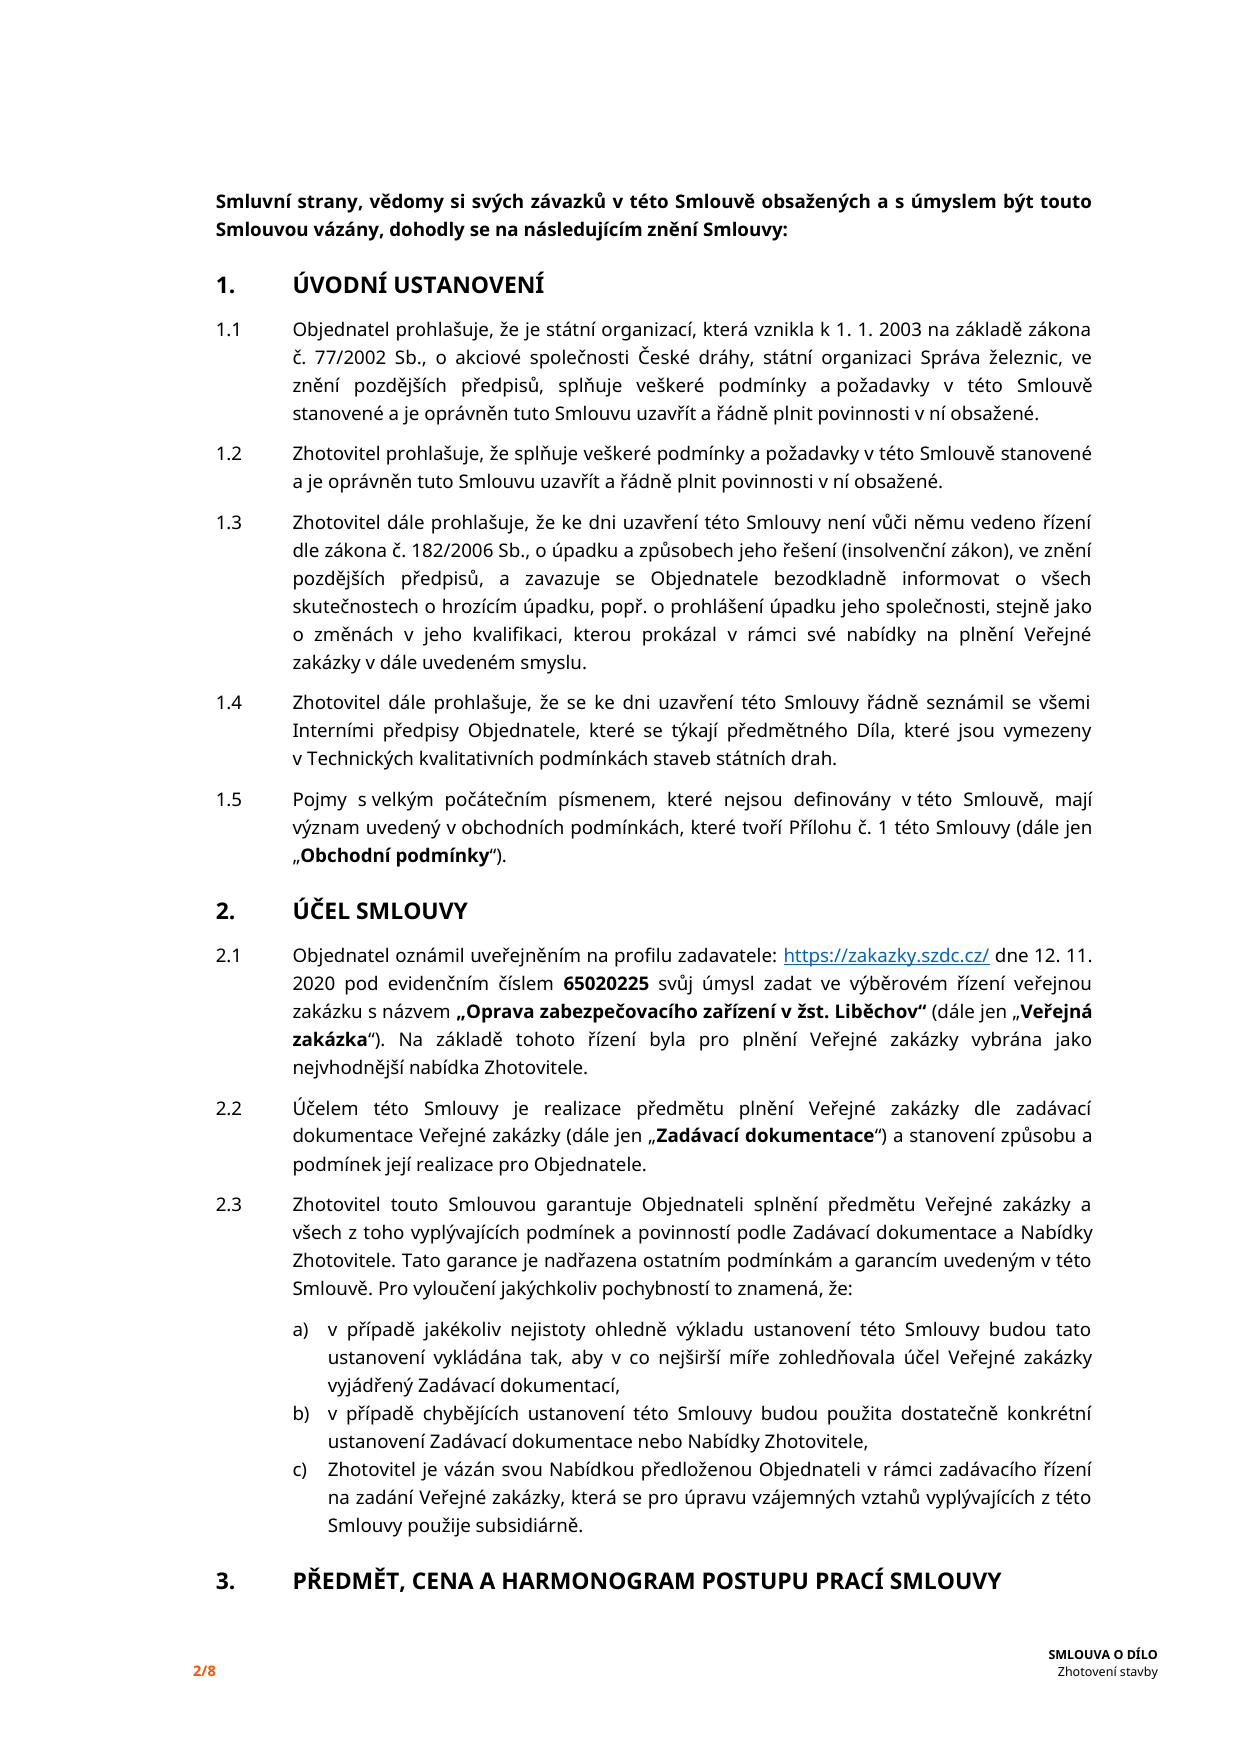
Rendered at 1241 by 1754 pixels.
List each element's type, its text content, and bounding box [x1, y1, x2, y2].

text Zhotovitel dále prohlašuje, že se ke dni uzavření této Smlouvy řádně seznámil se všemi Interními předpisy Objednatele, které se týkají předmětného Díla, které jsou vymezeny v Technických kvalitativních podmínkách staveb státních drah. [216, 690, 1093, 771]
text Objednatel oznámil uveřejněním na profilu zadavatele: https://zakazky.szdc.cz/ dne 12. 11. 2020 pod evidenčním číslem 65020225 svůj úmysl zadat ve výběrovém řízení veřejnou zakázku s názvem „Oprava zabezpečovacího zařízení v žst. Liběchov“ (dále jen „Veřejná zakázka“). Na základě tohoto řízení byla pro plnění Veřejné zakázky vybrána jako nejvhodnější nabídka Zhotovitele. [216, 942, 1093, 1080]
text v případě jakékoliv nejistoty ohledně výkladu ustanovení této Smlouvy budou tato ustanovení vykládána tak, aby v co nejširší míře zohledňovala účel Veřejné zakázky vyjádřený Zadávací dokumentací, [292, 1316, 1093, 1397]
text Pojmy s velkým počátečním písmenem, které nejsou definovány v této Smlouvě, mají význam uvedený v obchodních podmínkách, které tvoří Přílohu č. 1 této Smlouvy (dále jen „Obchodní podmínky“). [216, 786, 1093, 868]
text Účelem této Smlouvy je realizace předmětu plnění Veřejné zakázky dle zadávací dokumentace Veřejné zakázky (dále jen „Zadávací dokumentace“) a stanovení způsobu a podmínek její realizace pro Objednatele. [216, 1095, 1093, 1176]
text PŘEDMĚT, CENA A HARMONOGRAM POSTUPU PRACÍ SMLOUVY [216, 1565, 1093, 1596]
text v případě chybějících ustanovení této Smlouvy budou použita dostatečně konkrétní ustanovení Zadávací dokumentace nebo Nabídky Zhotovitele, [292, 1400, 1093, 1453]
text Zhotovitel prohlašuje, že splňuje veškeré podmínky a požadavky v této Smlouvě stanovené a je oprávněn tuto Smlouvu uzavřít a řádně plnit povinnosti v ní obsažené. [216, 441, 1093, 494]
text ÚČEL SMLOUVY [216, 895, 1093, 927]
text Smluvní strany, vědomy si svých závazků v této Smlouvě obsažených a s úmyslem být touto Smlouvou vázány, dohodly se na následujícím znění Smlouvy: [216, 188, 1093, 242]
text Zhotovitel je vázán svou Nabídkou předloženou Objednateli v rámci zadávacího řízení na zadání Veřejné zakázky, která se pro úpravu vzájemných vztahů vyplývajících z této Smlouvy použije subsidiárně. [292, 1456, 1093, 1538]
text Zhotovitel touto Smlouvou garantuje Objednateli splnění předmětu Veřejné zakázky a všech z toho vyplývajících podmínek a povinností podle Zadávací dokumentace a Nabídky Zhotovitele. Tato garance je nadřazena ostatním podmínkám a garancím uvedeným v této Smlouvě. Pro vyloučení jakýchkoliv pochybností to znamená, že: [216, 1191, 1093, 1301]
text Objednatel prohlašuje, že je státní organizací, která vznikla k 1. 1. 2003 na základě zákona č. 77/2002 Sb., o akciové společnosti České dráhy, státní organizaci Správa železnic, ve znění pozdějších předpisů, splňuje veškeré podmínky a požadavky v této Smlouvě stanovené a je oprávněn tuto Smlouvu uzavřít a řádně plnit povinnosti v ní obsažené. [216, 316, 1093, 426]
text Zhotovitel dále prohlašuje, že ke dni uzavření této Smlouvy není vůči němu vedeno řízení dle zákona č. 182/2006 Sb., o úpadku a způsobech jeho řešení (insolvenční zákon), ve znění pozdějších předpisů, a zavazuje se Objednatele bezodkladně informovat o všech skutečnostech o hrozícím úpadku, popř. o prohlášení úpadku jeho společnosti, stejně jako o změnách v jeho kvalifikaci, kterou prokázal v rámci své nabídky na plnění Veřejné zakázky v dále uvedeném smyslu. [216, 509, 1093, 675]
text ÚVODNÍ USTANOVENÍ [216, 269, 1093, 300]
